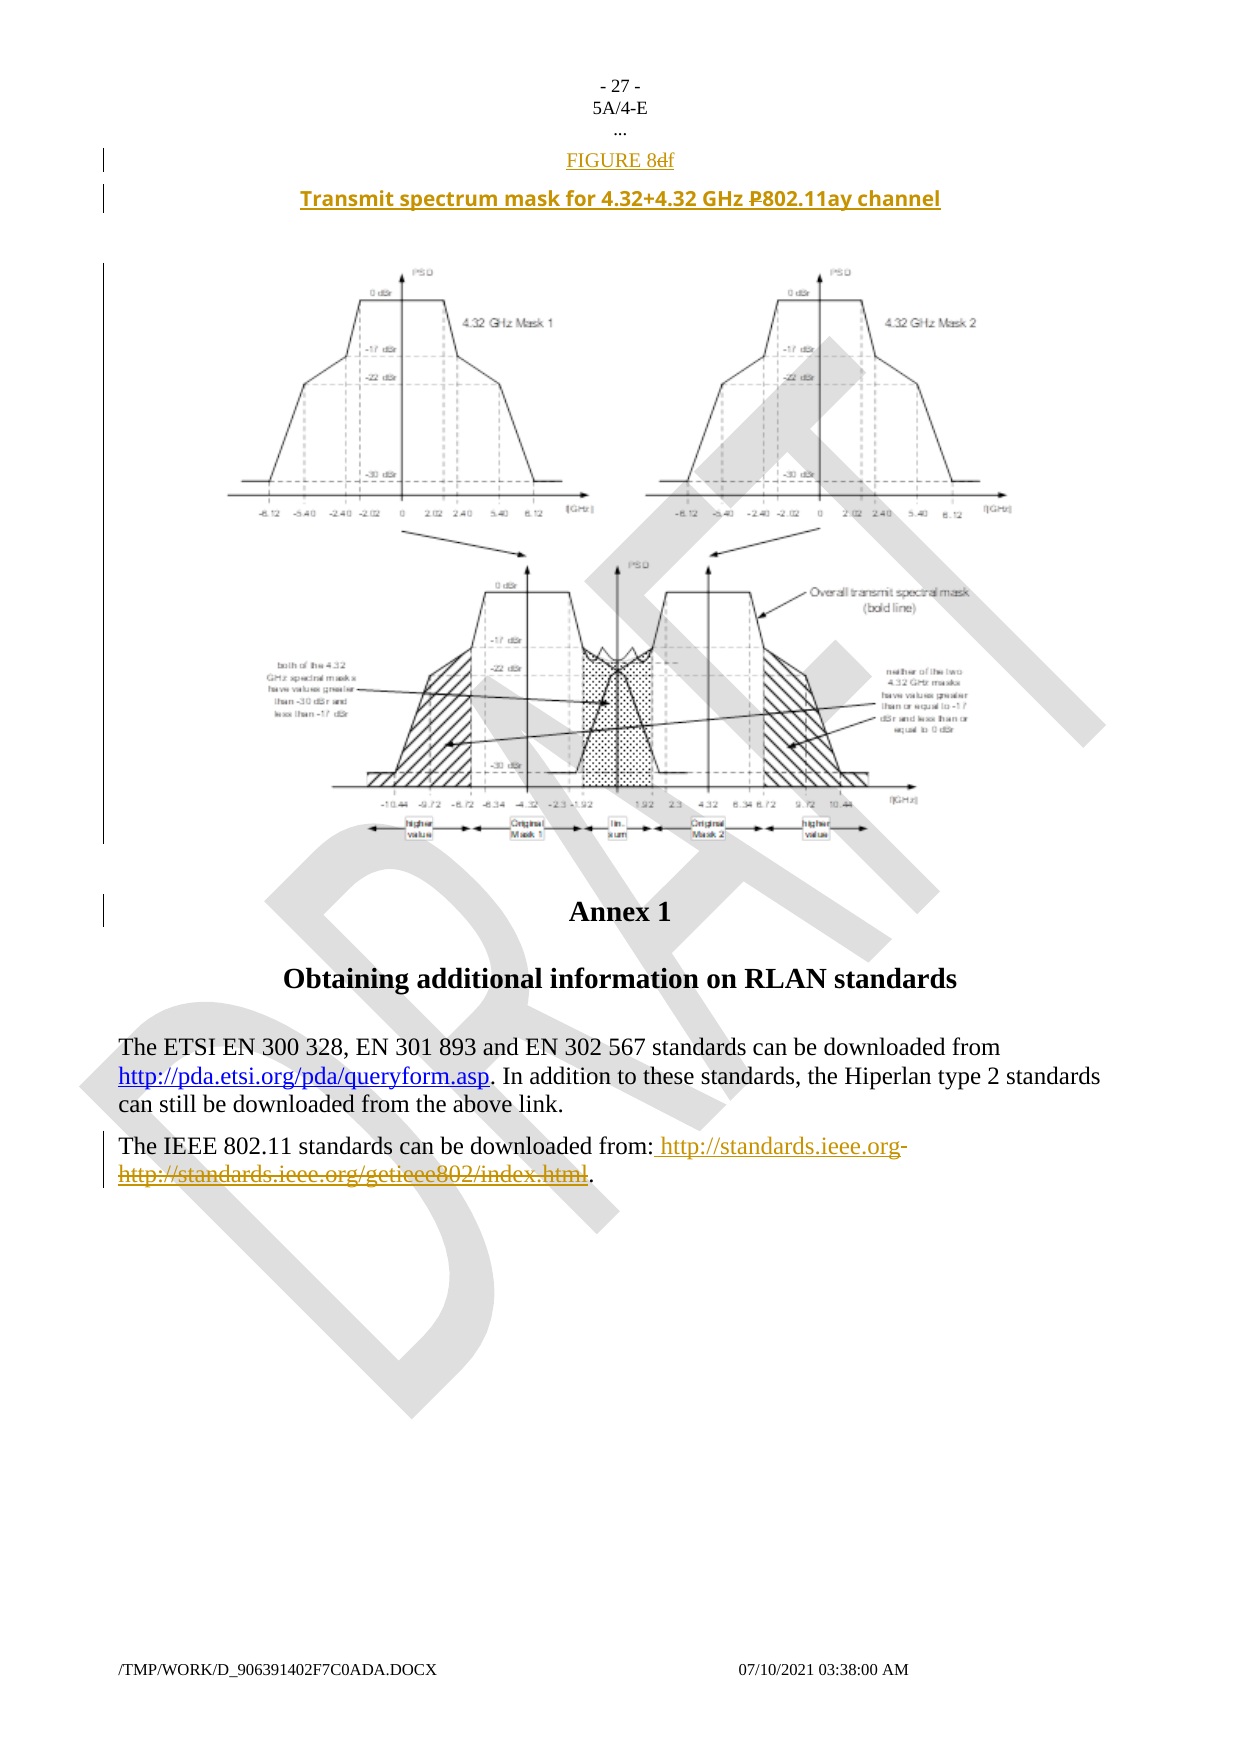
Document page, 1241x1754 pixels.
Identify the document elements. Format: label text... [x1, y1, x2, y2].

title Annex 1 Obtaining additional information on RLAN standards [118, 894, 1122, 994]
picture [217, 262, 1023, 844]
title The ETSI EN 300 328, EN 301 893 and EN 302 567 standards can be downloaded from http://pda.etsi.org/pda/queryform.asp. In addition to these standards, the Hiperlan type 2 standards can still be downloaded from the above link. [118, 1032, 1122, 1118]
text The IEEE 802.11 standards can be downloaded from:. [118, 1131, 1137, 1188]
